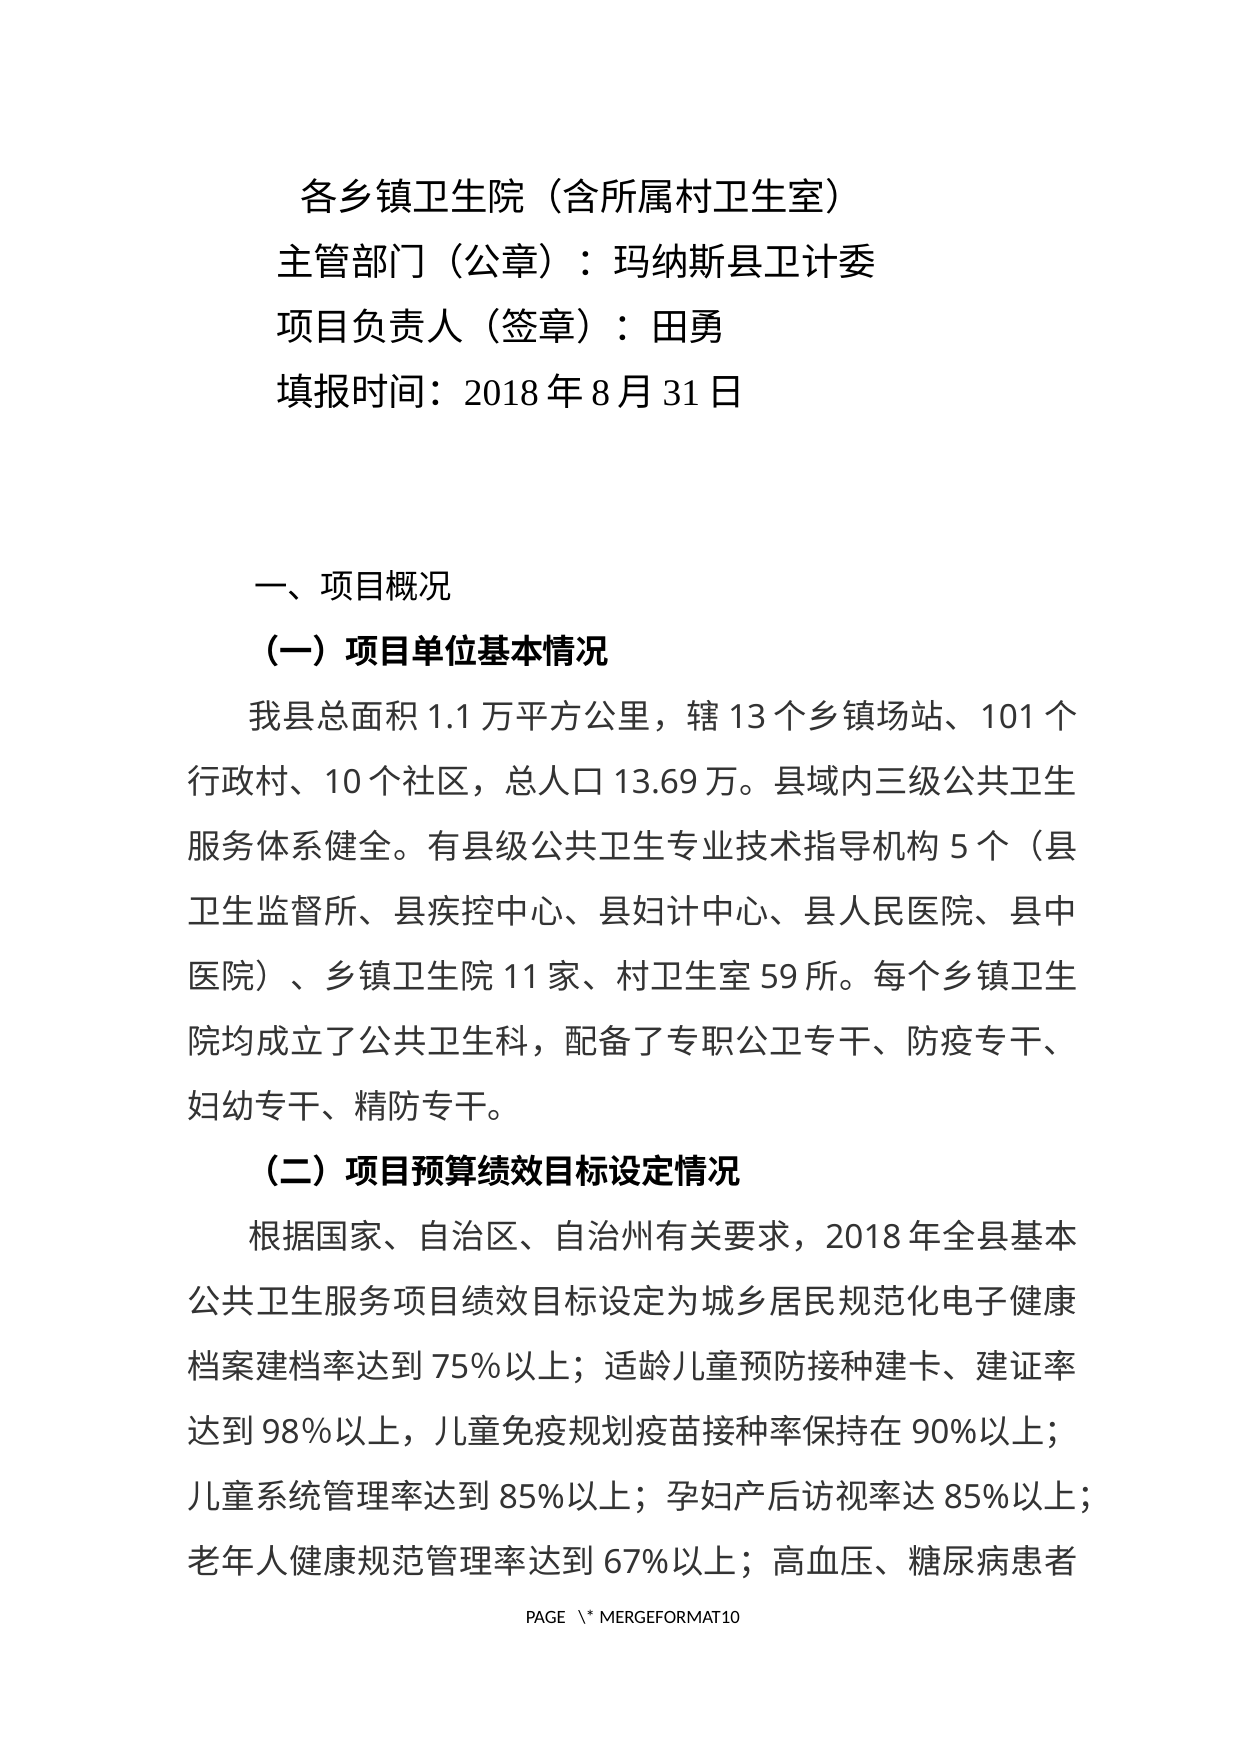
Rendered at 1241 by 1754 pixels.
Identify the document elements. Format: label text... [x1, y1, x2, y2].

text 项目负责人（签章）：田勇 [187, 292, 1078, 357]
text 我县总面积1.1万平方公里，辖13个乡镇场站、101个行政村、10个社区，总人口13.69万。县域内三级公共卫生服务体系健全。有县级公共卫生专业技术指导机构5个（县卫生监督所、县疾控中心、县妇计中心、县人民医院、县中医院）、乡镇卫生院11家、村卫生室59所。每个乡镇卫生院均成立了公共卫生科，配备了专职公卫专干、防疫专干、妇幼专干、精防专干。 [187, 682, 1078, 1137]
text （二）项目预算绩效目标设定情况 [187, 1137, 1078, 1202]
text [187, 162, 1078, 227]
text 主管部门（公章）：玛纳斯县卫计委 [187, 227, 1078, 292]
text 一、项目概况 [187, 552, 1078, 617]
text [187, 1202, 1078, 1592]
text 填报时间：2018年8月31日 [187, 357, 1078, 422]
text （一）项目单位基本情况 [187, 617, 1078, 682]
